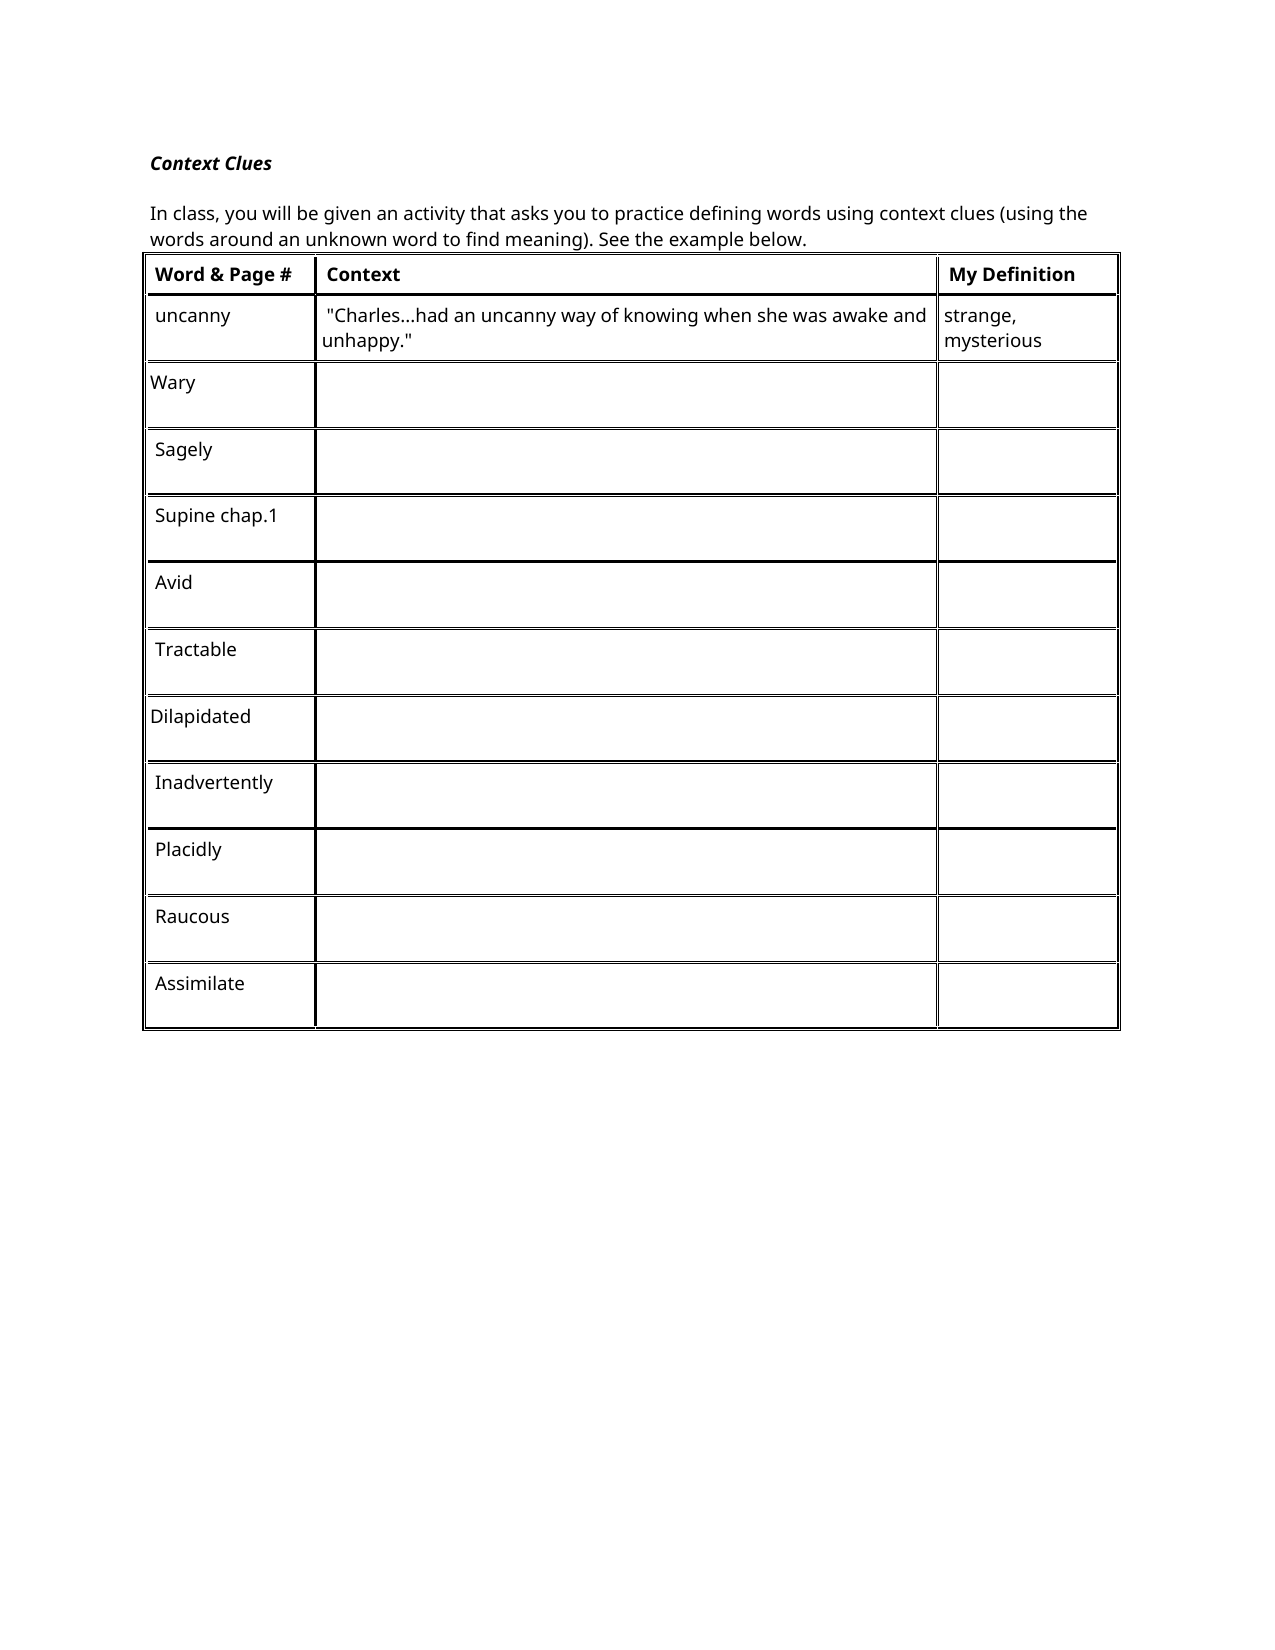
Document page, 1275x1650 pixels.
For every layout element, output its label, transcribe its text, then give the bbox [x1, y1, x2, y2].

table_cell Avid [146, 560, 314, 627]
table_cell [939, 560, 1117, 627]
text Context Clues [150, 150, 1125, 176]
table_cell Tractable [144, 627, 315, 693]
table_cell Raucous [144, 894, 315, 961]
table_cell [315, 964, 938, 1027]
table_cell [938, 961, 1119, 1027]
table_cell [317, 430, 936, 493]
table_cell Placidly [146, 827, 314, 894]
table_cell [317, 764, 936, 827]
table_cell [939, 360, 1118, 426]
table_cell "Charles...had an uncanny way of knowing when she was awake and unhappy." [317, 296, 936, 359]
table_cell Supine chap.1 [146, 493, 314, 560]
table_cell uncanny [144, 293, 314, 359]
table_cell [939, 827, 1117, 894]
table_cell Dilapidated [146, 694, 314, 760]
table_cell [939, 493, 1118, 560]
table_cell [938, 627, 1119, 693]
table_cell [938, 894, 1119, 961]
table_cell strange, mysterious [939, 293, 1119, 359]
table_cell Wary [146, 360, 314, 426]
table_cell [317, 897, 936, 961]
table_cell Assimilate [144, 961, 315, 1027]
table_cell [317, 830, 936, 894]
table_header Word & Page # [146, 255, 315, 293]
table_cell [317, 497, 936, 560]
table_cell [317, 697, 936, 760]
table_cell Inadvertently [146, 760, 314, 827]
table_cell [939, 760, 1118, 827]
table_header My Definition [938, 255, 1117, 293]
table_cell [939, 426, 1118, 493]
table_cell [939, 694, 1118, 760]
table_cell [317, 563, 936, 627]
table_cell Sagely [146, 426, 314, 493]
table_header Context [315, 255, 938, 293]
table_cell [317, 630, 936, 693]
table_cell [317, 363, 936, 426]
text In class, you will be given an activity that asks you to practice defining words using context clues (using the words around an unknown word to find meaning). See the example below. [150, 201, 1125, 252]
